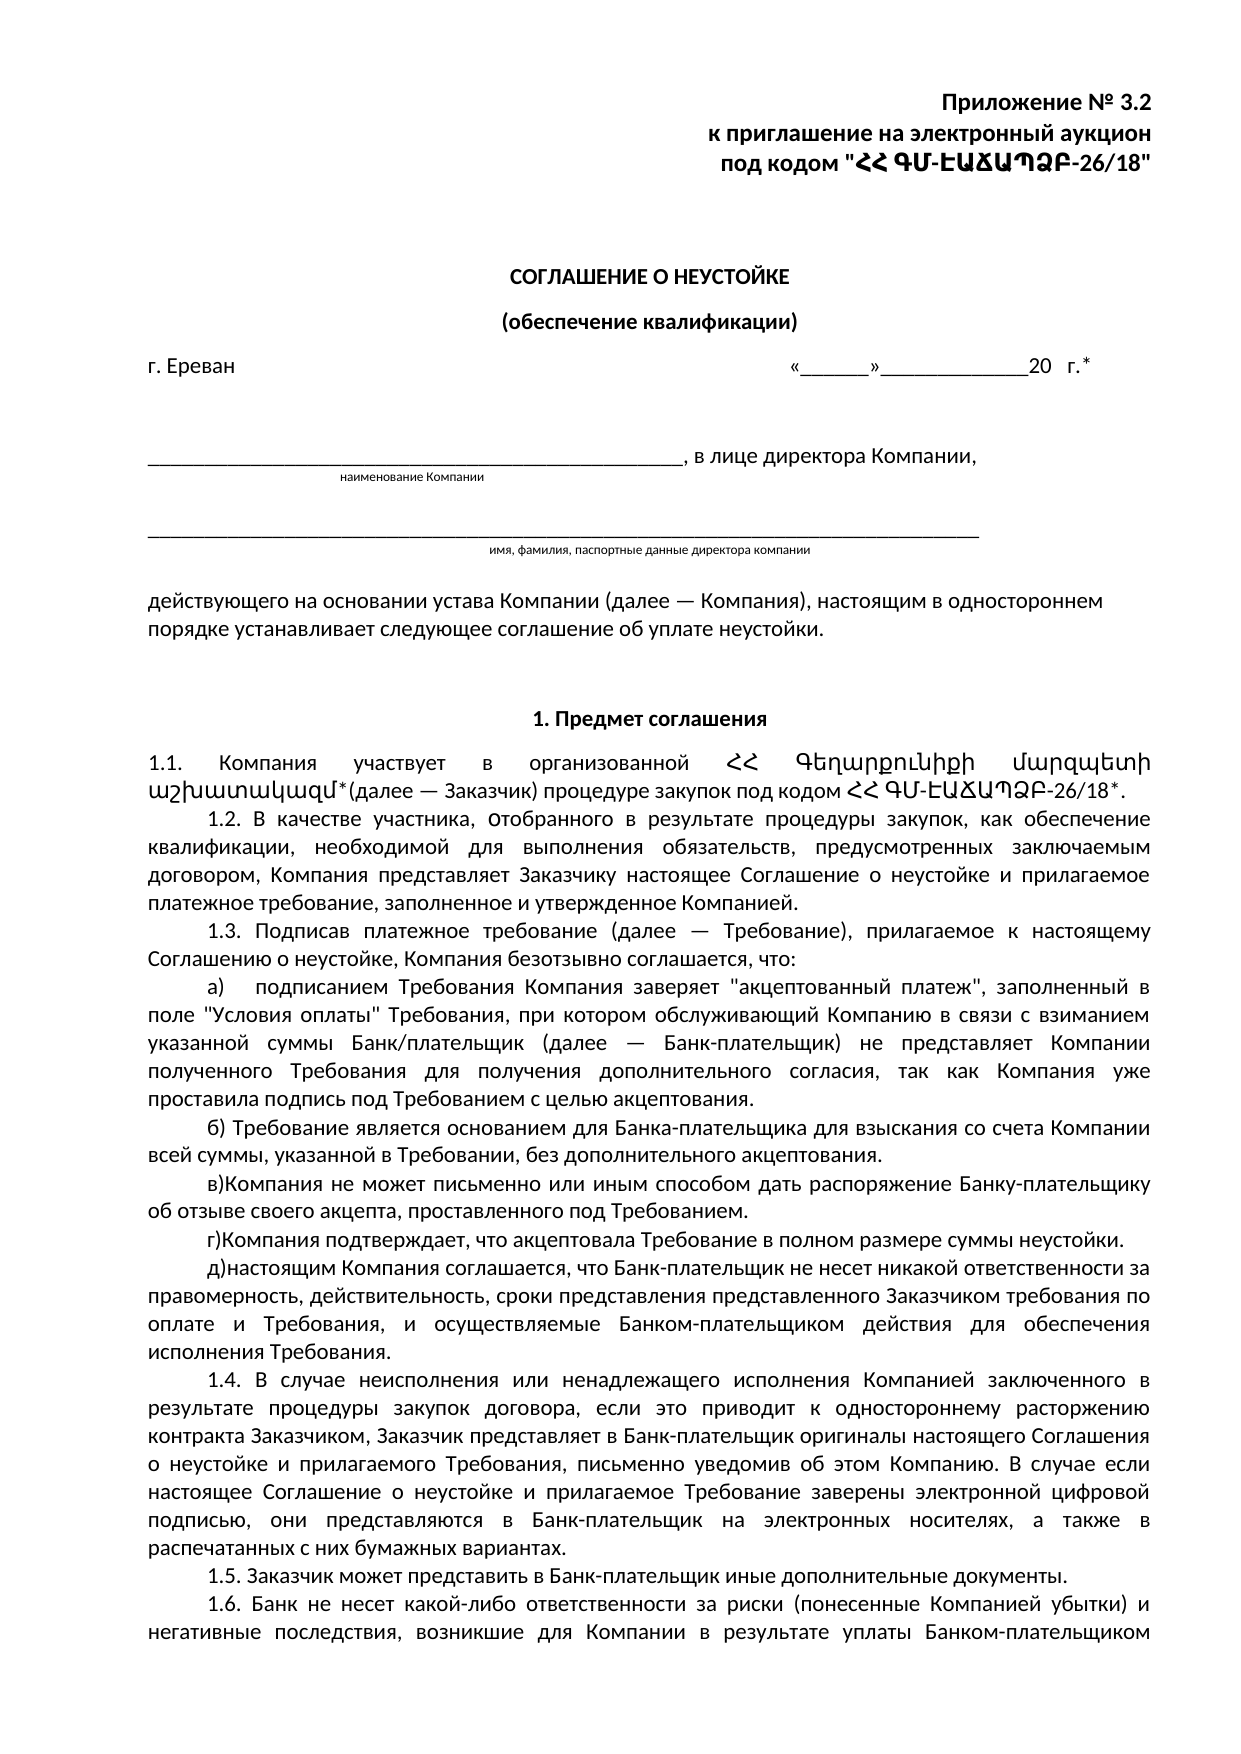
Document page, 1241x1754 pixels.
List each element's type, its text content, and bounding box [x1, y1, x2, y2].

text (обеспечение квалификации) [148, 307, 1152, 335]
text под кодом "ՀՀ ԳՄ-ԷԱՃԱՊՁԲ-26/18" [177, 147, 1152, 178]
text 1.4. В случае неисполнения или ненадлежащего исполнения Компанией заключенного в результате процедуры закупок договора, если это приводит к одностороннему расторжению контракта Заказчиком, Заказчик представляет в Банк-плательщик оригиналы настоящего Соглашения о неустойке и прилагаемого Требования, письменно уведомив об этом Компанию. В случае если настоящее Соглашение о неустойке и прилагаемое Требование заверены электронной цифровой подписью, они представляются в Банк-плательщик на электронных носителях, а также в распечатанных с них бумажных вариантах. [148, 1365, 1152, 1561]
text б) Требование является основанием для Банка-плательщика для взыскания со счета Компании всей суммы, указанной в Требовании, без дополнительного акцептования. [148, 1113, 1152, 1169]
text 1.1. Компания участвует в организованной ՀՀ Գեղարքունիքի մարզպետի աշխատակազմ*(далее — Заказчик) процедуре закупок под кодом ՀՀ ԳՄ-ԷԱՃԱՊՁԲ-26/18*. [148, 748, 1152, 804]
text наименование Компании [340, 469, 1152, 497]
text г)Компания подтверждает, что акцептовала Требование в полном размере суммы неустойки. [148, 1225, 1152, 1253]
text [148, 1589, 1152, 1645]
text СОГЛАШЕНИЕ О НЕУСТОЙКЕ [148, 262, 1152, 290]
table_header «______»_____________20 г.* [635, 351, 1104, 396]
table_header г. Ереван [136, 351, 635, 396]
text в)Компания не может письменно или иным способом дать распоряжение Банку-плательщику об отзыве своего акцепта, проставленного под Требованием. [148, 1169, 1152, 1225]
text 1.3. Подписав платежное требование (далее — Требование), прилагаемое к настоящему Соглашению о неустойке, Компания безотзывно соглашается, что: [148, 916, 1152, 972]
text 1.2. В качестве участника, օтобранного в результате процедуры закупок, как обеспечение квалификации, необходимой для выполнения обязательств, предусмотренных заключаемым договором, Kомпания представляет Заказчику настоящее Соглашение о неустойке и прилагаемое платежное требование, заполненное и утвержденное Компанией. [148, 804, 1152, 916]
text а) подписанием Требования Компания заверяет "акцептованный платеж", заполненный в поле "Условия оплаты" Требования, при котором обслуживающий Компанию в связи с взиманием указанной суммы Банк/плательщик (далее — Банк-плательщик) не представляет Компании полученного Требования для получения дополнительного согласия, так как Компания уже проставила подпись под Требованием с целью акцептования. [148, 972, 1152, 1113]
text к приглашение на электронный аукцион [177, 117, 1152, 147]
text д)настоящим Компания соглашается, что Банк-плательщик не несет никакой ответственности за правомерность, действительность, сроки представления представленного Заказчиком требования по оплате и Требования, и осуществляемые Банком-плательщиком действия для обеспечения исполнения Требования. [148, 1253, 1152, 1365]
text _________________________________________________________________________ [148, 513, 1152, 542]
text действующего на основании устава Компании (далее — Компания), настоящим в одностороннем [148, 586, 1152, 614]
text порядке устанавливает следующее соглашение об уплате неустойки. [148, 614, 1152, 642]
text имя, фамилия, паспортные данные директора компании [148, 542, 1152, 569]
text 1. Предмет соглашения [148, 704, 1152, 732]
text _______________________________________________, в лице директора Компании, [148, 441, 1152, 469]
text 1.5. Заказчик может представить в Банк-плательщик иные дополнительные документы. [148, 1561, 1152, 1589]
text Приложение № 3.2 [148, 86, 1152, 117]
